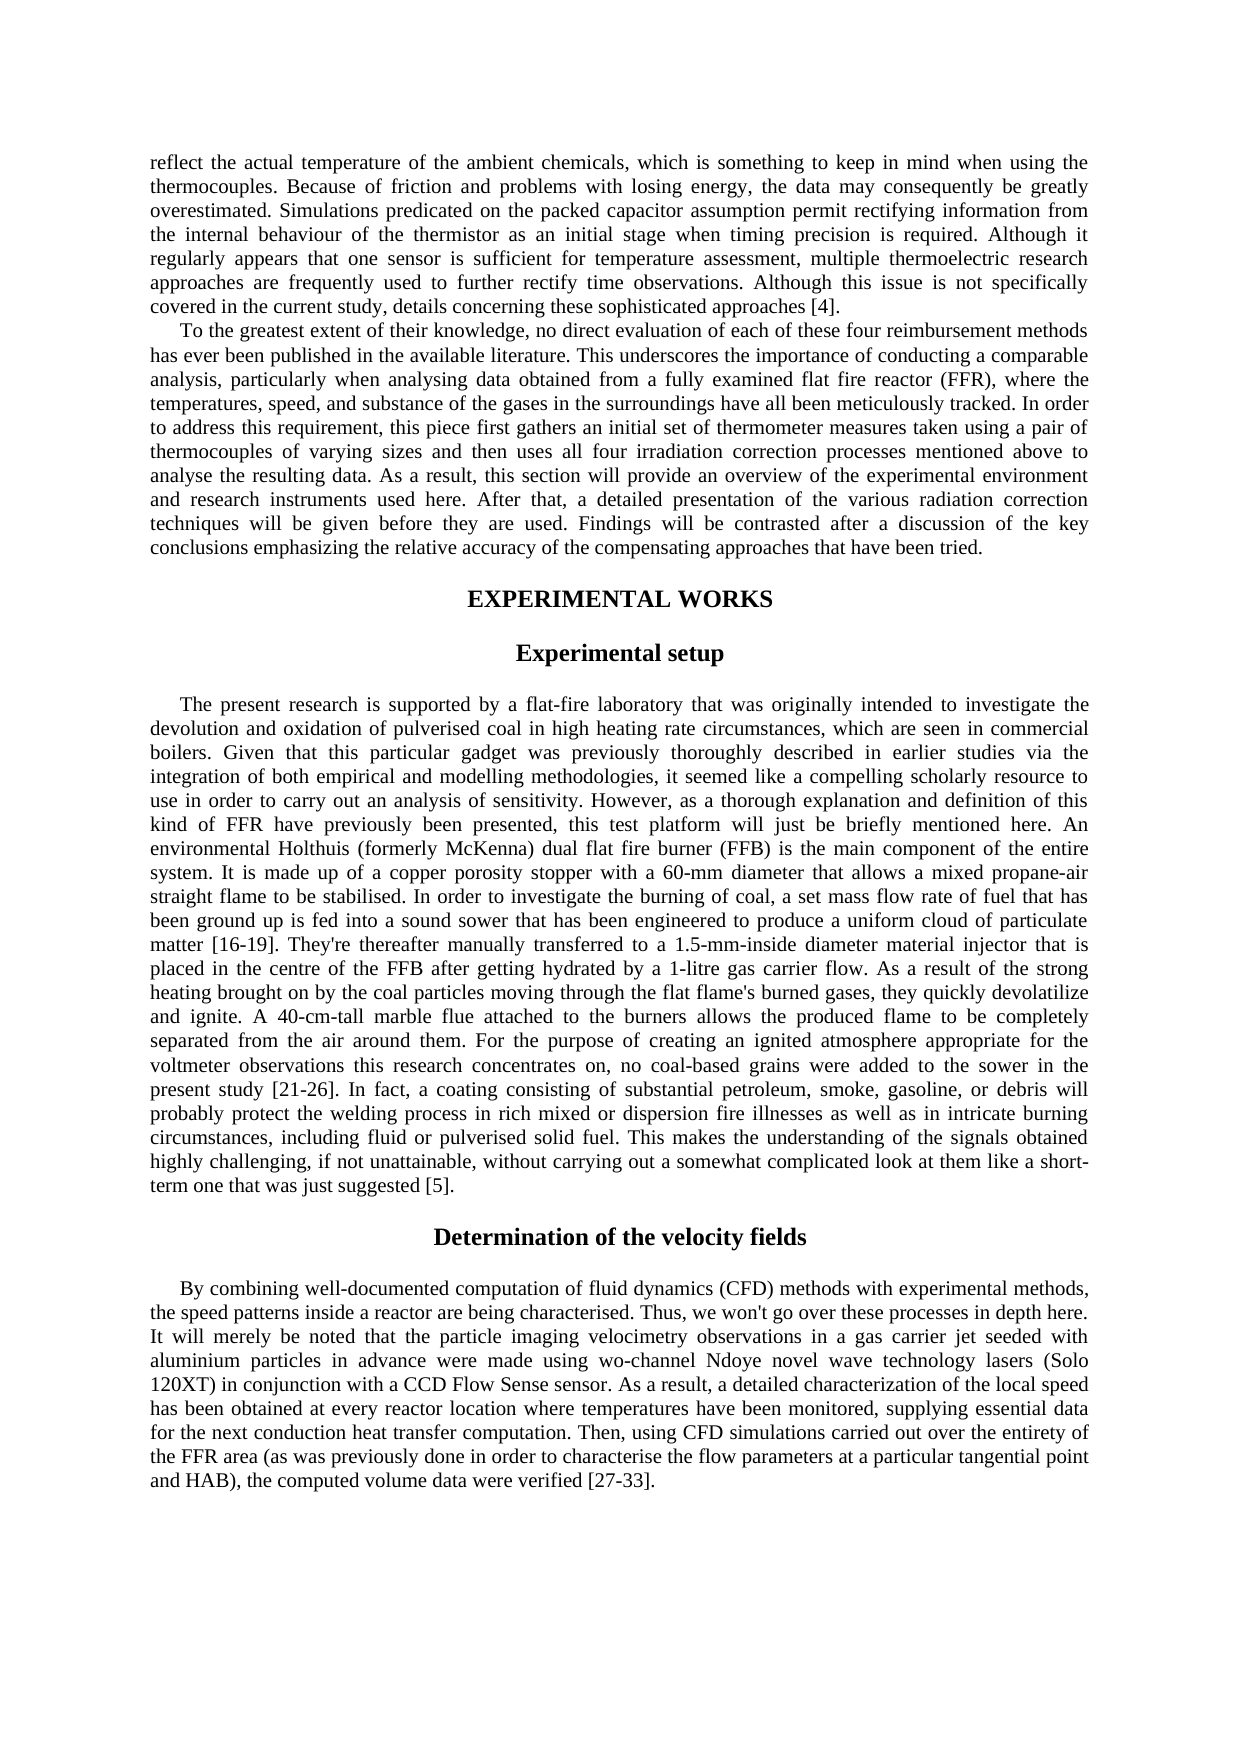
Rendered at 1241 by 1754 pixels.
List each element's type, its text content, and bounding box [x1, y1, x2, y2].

subtitle Experimental setup [150, 638, 1090, 667]
text The present research is supported by a flat-fire laboratory that was originally intended to investigate the devolution and oxidation of pulverised coal in high heating rate circumstances, which are seen in commercial boilers. Given that this particular gadget was previously thoroughly described in earlier studies via the integration of both empirical and modelling methodologies, it seemed like a compelling scholarly resource to use in order to carry out an analysis of sensitivity. However, as a thorough explanation and definition of this kind of FFR have previously been presented, this test platform will just be briefly mentioned here. An environmental Holthuis (formerly McKenna) dual flat fire burner (FFB) is the main component of the entire system. It is made up of a copper porosity stopper with a 60-mm diameter that allows a mixed propane-air straight flame to be stabilised. In order to investigate the burning of coal, a set mass flow rate of fuel that has been ground up is fed into a sound sower that has been engineered to produce a uniform cloud of particulate matter [16-19]. They're thereafter manually transferred to a 1.5-mm-inside diameter material injector that is placed in the centre of the FFB after getting hydrated by a 1-litre gas carrier flow. As a result of the strong heating brought on by the coal particles moving through the flat flame's burned gases, they quickly devolatilize and ignite. A 40-cm-tall marble flue attached to the burners allows the produced flame to be completely separated from the air around them. For the purpose of creating an ignited atmosphere appropriate for the voltmeter observations this research concentrates on, no coal-based grains were added to the sower in the present study [21-26]. In fact, a coating consisting of substantial petroleum, smoke, gasoline, or debris will probably protect the welding process in rich mixed or dispersion fire illnesses as well as in intricate burning circumstances, including fluid or pulverised solid fuel. This makes the understanding of the signals obtained highly challenging, if not unattainable, without carrying out a somewhat complicated look at them like a short-term one that was just suggested [5]. [150, 692, 1090, 1197]
text To the greatest extent of their knowledge, no direct evaluation of each of these four reimbursement methods has ever been published in the available literature. This underscores the importance of conducting a comparable analysis, particularly when analysing data obtained from a fully examined flat fire reactor (FFR), where the temperatures, speed, and substance of the gases in the surroundings have all been meticulously tracked. In order to address this requirement, this piece first gathers an initial set of thermometer measures taken using a pair of thermocouples of varying sizes and then uses all four irradiation correction processes mentioned above to analyse the resulting data. As a result, this section will provide an overview of the experimental environment and research instruments used here. After that, a detailed presentation of the various radiation correction techniques will be given before they are used. Findings will be contrasted after a discussion of the key conclusions emphasizing the relative accuracy of the compensating approaches that have been tried. [150, 318, 1090, 559]
subtitle Determination of the velocity fields [150, 1222, 1090, 1251]
subtitle Experimental works [150, 584, 1090, 613]
text By combining well-documented computation of fluid dynamics (CFD) methods with experimental methods, the speed patterns inside a reactor are being characterised. Thus, we won't go over these processes in depth here. It will merely be noted that the particle imaging velocimetry observations in a gas carrier jet seeded with aluminium particles in advance were made using wo-channel Ndoye novel wave technology lasers (Solo 120XT) in conjunction with a CCD Flow Sense sensor. As a result, a detailed characterization of the local speed has been obtained at every reactor location where temperatures have been monitored, supplying essential data for the next conduction heat transfer computation. Then, using CFD simulations carried out over the entirety of the FFR area (as was previously done in order to characterise the flow parameters at a particular tangential point and HAB), the computed volume data were verified [27-33]. [150, 1276, 1090, 1492]
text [150, 150, 1090, 318]
